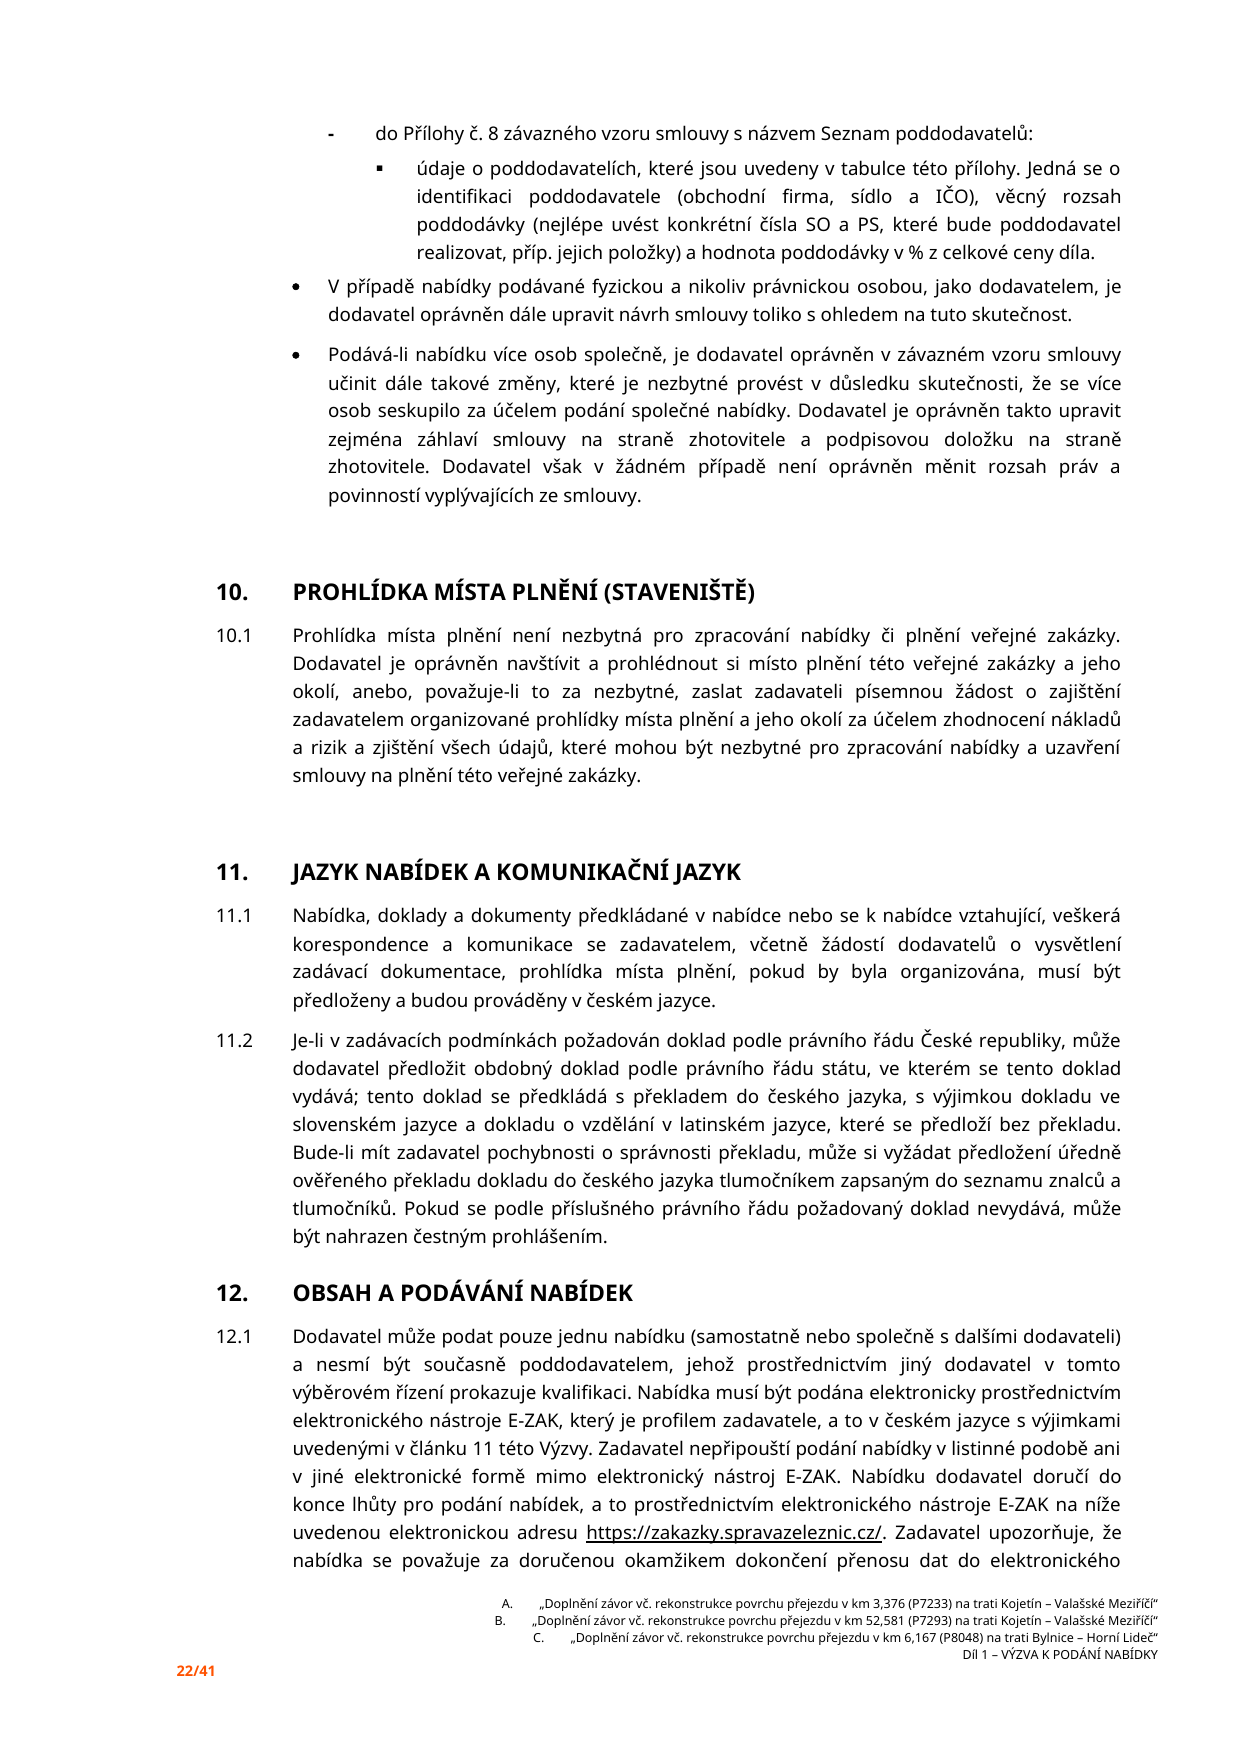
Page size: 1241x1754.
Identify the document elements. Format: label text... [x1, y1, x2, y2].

text JAZYK NABÍDEK A KOMUNIKAČNÍ JAZYK [216, 856, 1122, 887]
text Podává-li nabídku více osob společně, je dodavatel oprávněn v závazném vzoru smlouvy učinit dále takové změny, které je nezbytné provést v důsledku skutečnosti, že se více osob seskupilo za účelem podání společné nabídky. Dodavatel je oprávněn takto upravit zejména záhlaví smlouvy na straně zhotovitele a podpisovou doložku na straně zhotovitele. Dodavatel však v žádném případě není oprávněn měnit rozsah práv a povinností vyplývajících ze smlouvy. [292, 342, 1122, 507]
text V případě nabídky podávané fyzickou a nikoliv právnickou osobou, jako dodavatelem, je dodavatel oprávněn dále upravit návrh smlouvy toliko s ohledem na tuto skutečnost. [292, 273, 1122, 327]
text Prohlídka místa plnění není nezbytná pro zpracování nabídky či plnění veřejné zakázky. Dodavatel je oprávněn navštívit a prohlédnout si místo plnění této veřejné zakázky a jeho okolí, anebo, považuje-li to za nezbytné, zaslat zadavateli písemnou žádost o zajištění zadavatelem organizované prohlídky místa plnění a jeho okolí za účelem zhodnocení nákladů a rizik a zjištění všech údajů, které mohou být nezbytné pro zpracování nabídky a uzavření smlouvy na plnění této veřejné zakázky. [216, 622, 1122, 788]
text OBSAH A PODÁVÁNÍ NABÍDEK [216, 1277, 1122, 1308]
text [216, 1323, 1122, 1573]
text Nabídka, doklady a dokumenty předkládané v nabídce nebo se k nabídce vztahující, veškerá korespondence a komunikace se zadavatelem, včetně žádostí dodavatelů o vysvětlení zadávací dokumentace, prohlídka místa plnění, pokud by byla organizována, musí být předloženy a budou prováděny v českém jazyce. [216, 903, 1122, 1012]
text PROHLÍDKA MÍSTA PLNĚNÍ (STAVENIŠTĚ) [216, 575, 1122, 607]
text údaje o poddodavatelích, které jsou uvedeny v tabulce této přílohy. Jedná se o identifikaci poddodavatele (obchodní firma, sídlo a IČO), věcný rozsah poddodávky (nejlépe uvést konkrétní čísla SO a PS, které bude poddodavatel realizovat, příp. jejich položky) a hodnota poddodávky v % z celkové ceny díla. [375, 155, 1122, 264]
text Je-li v zadávacích podmínkách požadován doklad podle právního řádu České republiky, může dodavatel předložit obdobný doklad podle právního řádu státu, ve kterém se tento doklad vydává; tento doklad se předkládá s překladem do českého jazyka, s výjimkou dokladu ve slovenském jazyce a dokladu o vzdělání v latinském jazyce, které se předloží bez překladu. Bude-li mít zadavatel pochybnosti o správnosti překladu, může si vyžádat předložení úředně ověřeného překladu dokladu do českého jazyka tlumočníkem zapsaným do seznamu znalců a tlumočníků. Pokud se podle příslušného právního řádu požadovaný doklad nevydává, může být nahrazen čestným prohlášením. [216, 1027, 1122, 1249]
text do Přílohy č. 8 závazného vzoru smlouvy s názvem Seznam poddodavatelů: [328, 121, 1122, 146]
